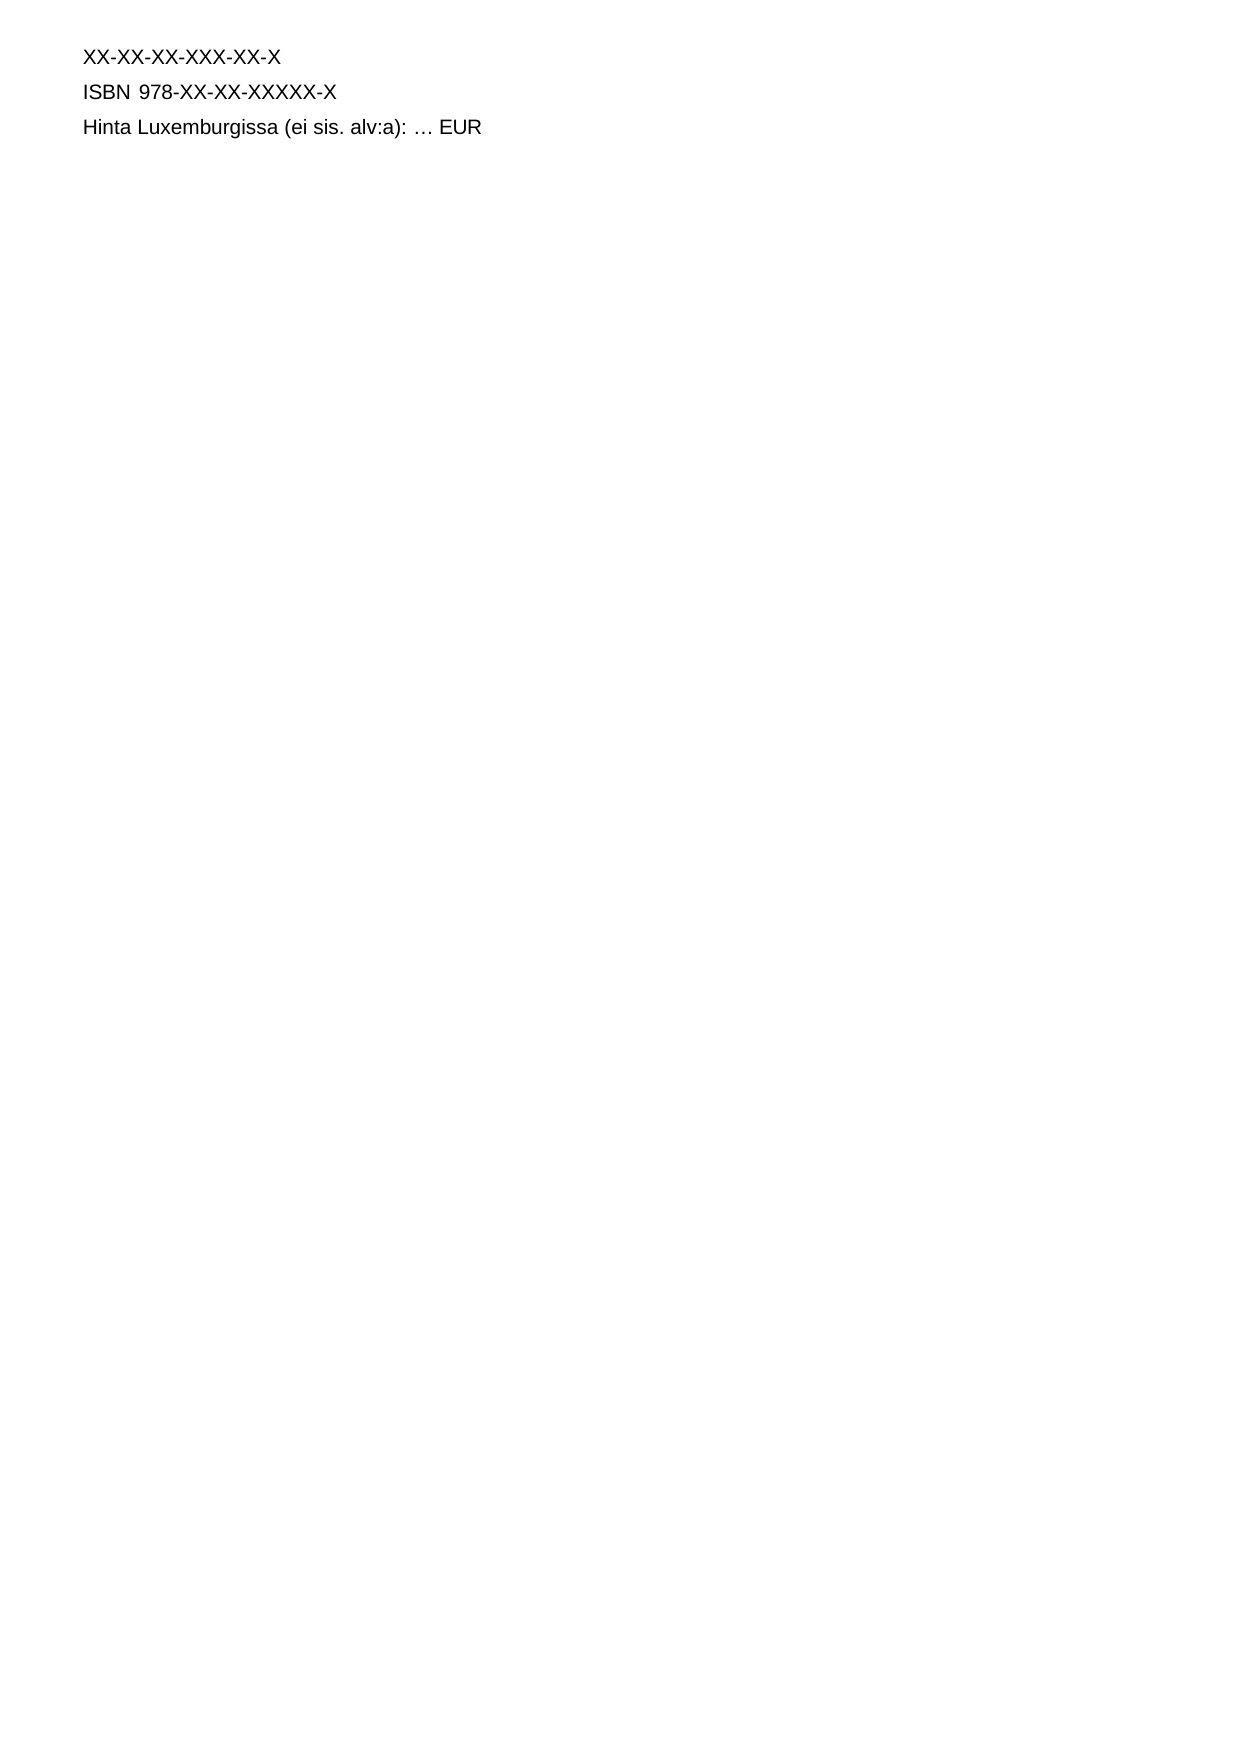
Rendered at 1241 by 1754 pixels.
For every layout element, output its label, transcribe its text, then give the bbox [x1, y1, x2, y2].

text XX-XX-XX-XXX-XX-X [83, 45, 1166, 69]
text ISBN 978-XX-XX-XXXXX-X [83, 80, 1166, 104]
text Hinta Luxemburgissa (ei sis. alv:a): … EUR [83, 115, 1166, 139]
